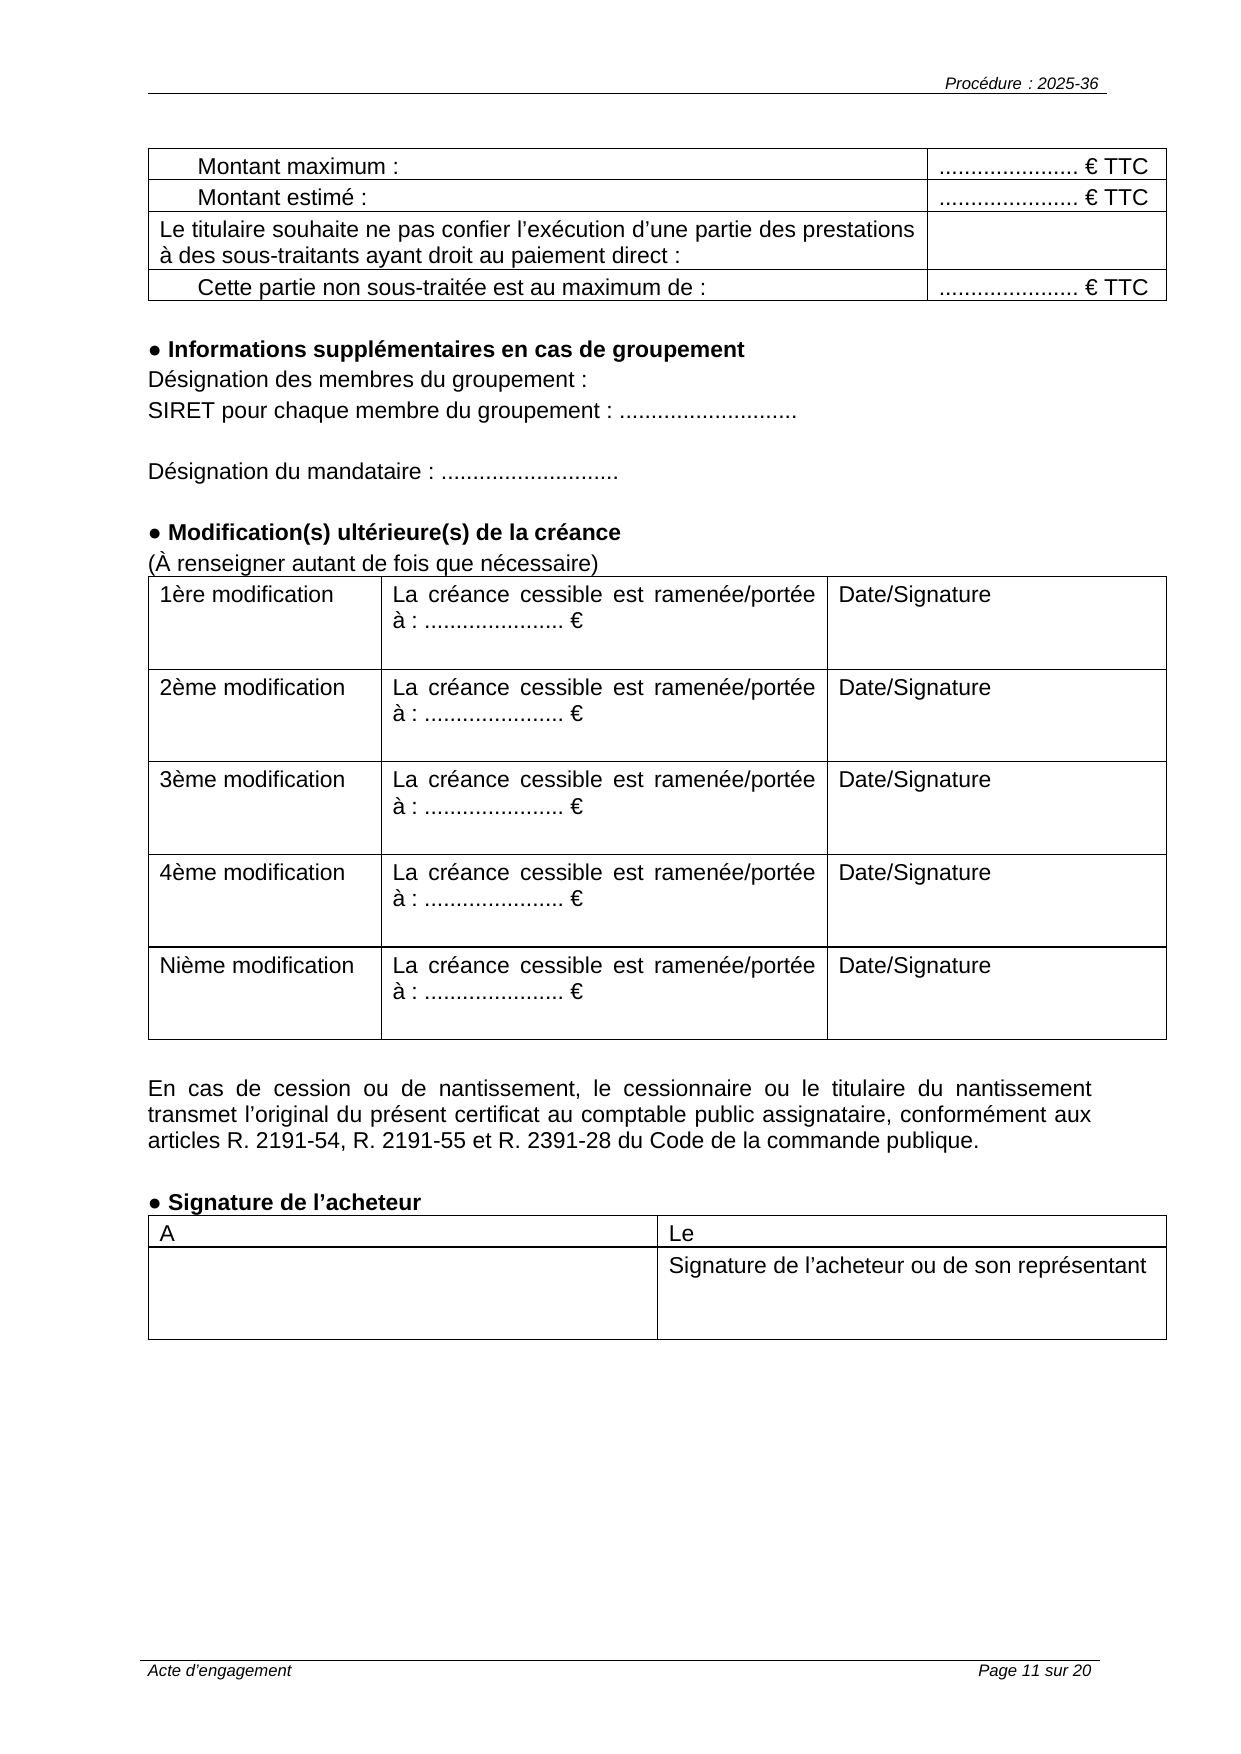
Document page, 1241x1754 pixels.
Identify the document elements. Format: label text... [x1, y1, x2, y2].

table_cell Le titulaire souhaite ne pas confier l’exécution d’une partie des prestations à des sous-traitants ayant droit au paiement direct : [149, 212, 927, 269]
table_cell La créance cessible est ramenée/portée à : ...................... € [382, 670, 827, 761]
text ● Modification(s) ultérieure(s) de la créance [148, 519, 1093, 545]
text Désignation des membres du groupement : [148, 366, 1093, 393]
table_cell Date/Signature [828, 948, 1166, 1039]
table_cell La créance cessible est ramenée/portée à : ...................... € [382, 948, 827, 1039]
table_cell Montant estimé : [149, 180, 927, 211]
text ● Signature de l’acheteur [148, 1188, 1093, 1215]
table_cell Montant maximum : [149, 149, 927, 179]
table_cell ...................... € TTC [928, 180, 1166, 211]
table_cell 3ème modification [149, 762, 381, 854]
table_cell [928, 212, 1166, 269]
table_header La créance cessible est ramenée/portée à : ...................... € [382, 577, 827, 668]
table_cell Date/Signature [828, 855, 1166, 946]
table_cell Date/Signature [828, 762, 1166, 854]
text SIRET pour chaque membre du groupement : ............................ [148, 397, 1093, 423]
text ● Informations supplémentaires en cas de groupement [148, 336, 1093, 362]
table_cell 4ème modification [149, 855, 381, 946]
text Désignation du mandataire : ............................ [148, 458, 1093, 484]
table_cell Cette partie non sous-traitée est au maximum de : [149, 270, 927, 300]
table_cell La créance cessible est ramenée/portée à : ...................... € [382, 762, 827, 854]
table_header Date/Signature [828, 577, 1166, 668]
table_header 1ère modification [149, 577, 381, 668]
table_cell [149, 1248, 657, 1339]
text En cas de cession ou de nantissement, le cessionnaire ou le titulaire du nantissement transmet l’original du présent certificat au comptable public assignataire, conformément aux articles R. 2191-54, R. 2191-55 et R. 2391-28 du Code de la commande publique. [148, 1075, 1093, 1154]
table_cell La créance cessible est ramenée/portée à : ...................... € [382, 855, 827, 946]
table_cell ...................... € TTC [928, 270, 1166, 300]
table_header A [149, 1216, 657, 1246]
table_cell 2ème modification [149, 670, 381, 761]
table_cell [928, 149, 1166, 179]
table_cell Nième modification [149, 948, 381, 1039]
table_cell Date/Signature [828, 670, 1166, 761]
table_header Le [658, 1216, 1166, 1246]
table_cell Signature de l’acheteur ou de son représentant [658, 1248, 1166, 1339]
text (À renseigner autant de fois que nécessaire) [148, 549, 1093, 576]
